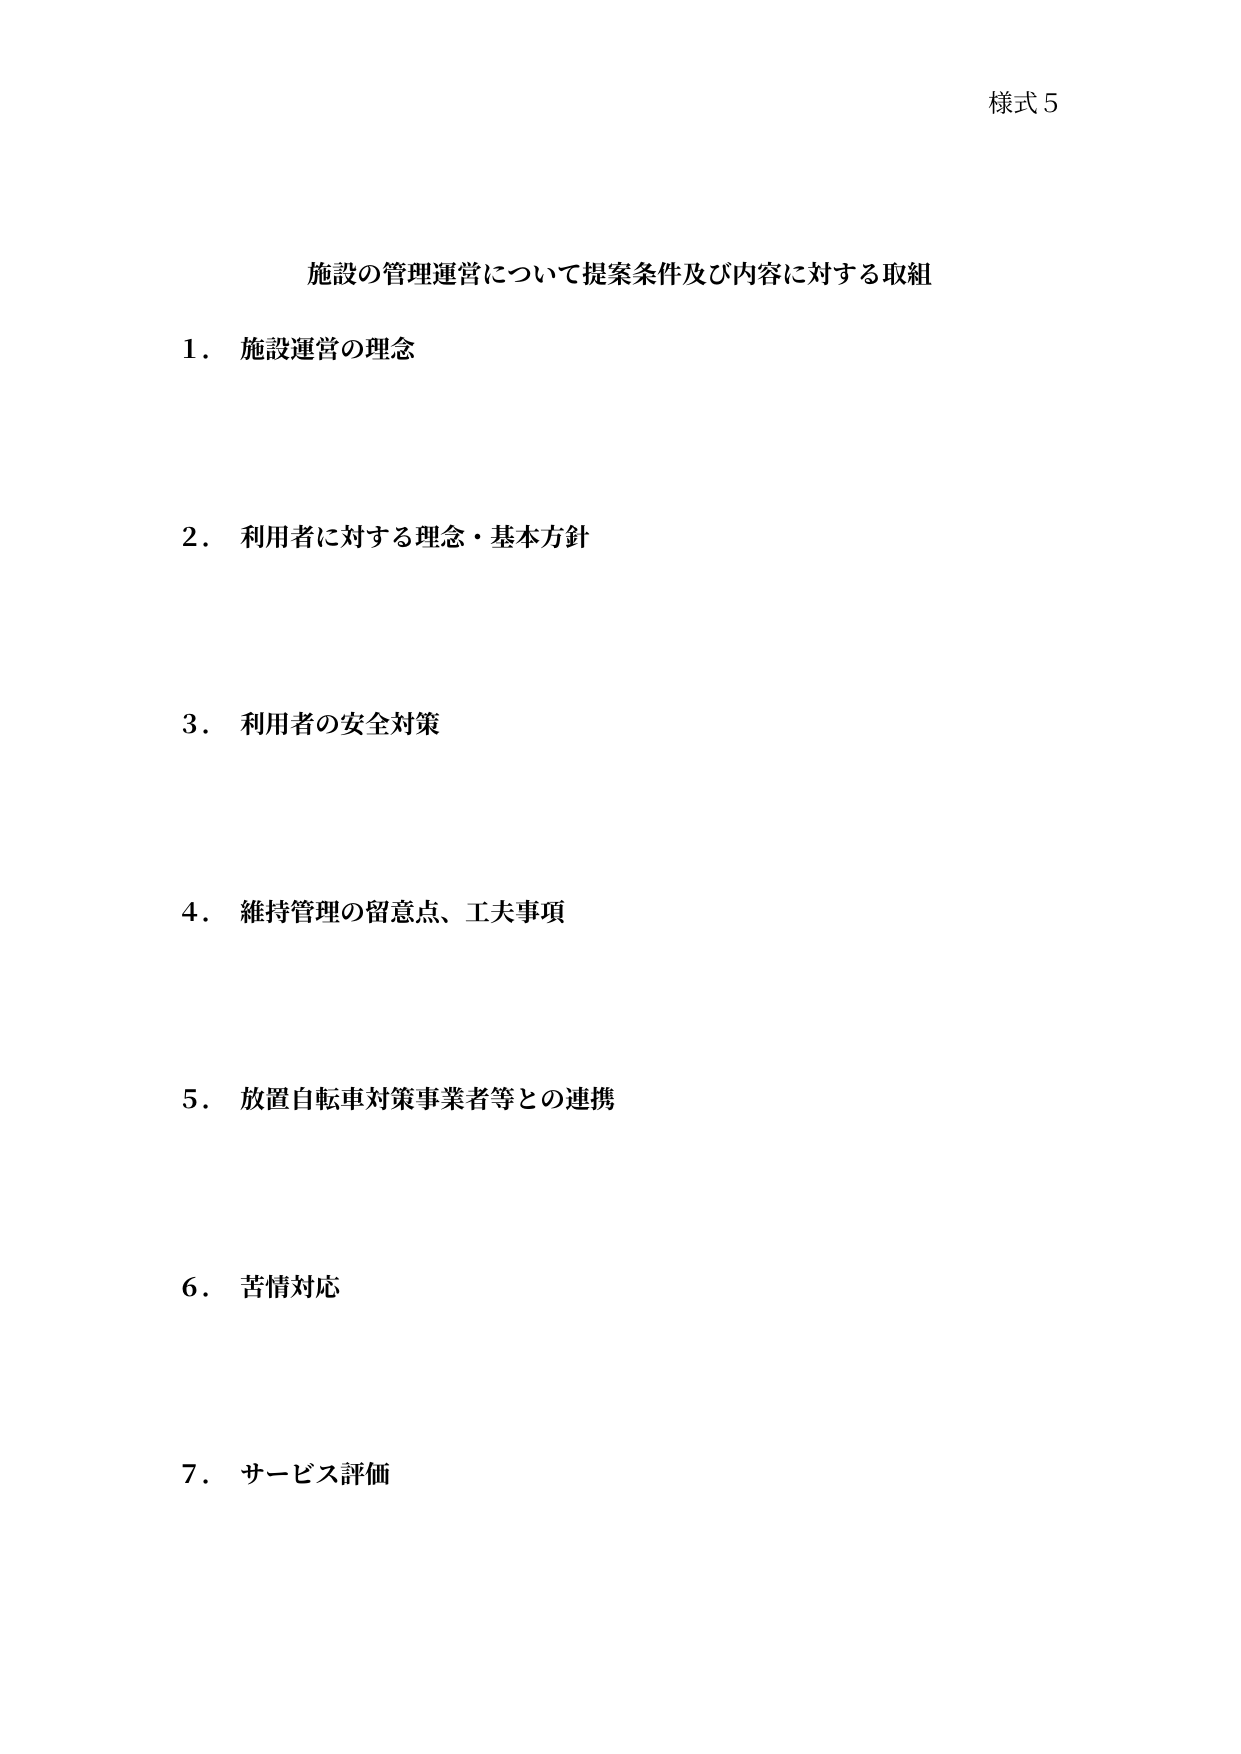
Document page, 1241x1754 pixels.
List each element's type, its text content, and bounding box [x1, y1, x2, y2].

list 放置自転車対策事業者等との連携 [177, 1079, 1063, 1117]
text 施設の管理運営について提案条件及び内容に対する取組 [177, 254, 1063, 292]
list サービス評価 [177, 1454, 1063, 1492]
list 施設運営の理念 [177, 329, 1063, 367]
list 苦情対応 [177, 1267, 1063, 1304]
list 利用者に対する理念・基本方針 [177, 517, 1063, 554]
list 利用者の安全対策 [177, 704, 1063, 742]
list 維持管理の留意点、工夫事項 [177, 892, 1063, 929]
